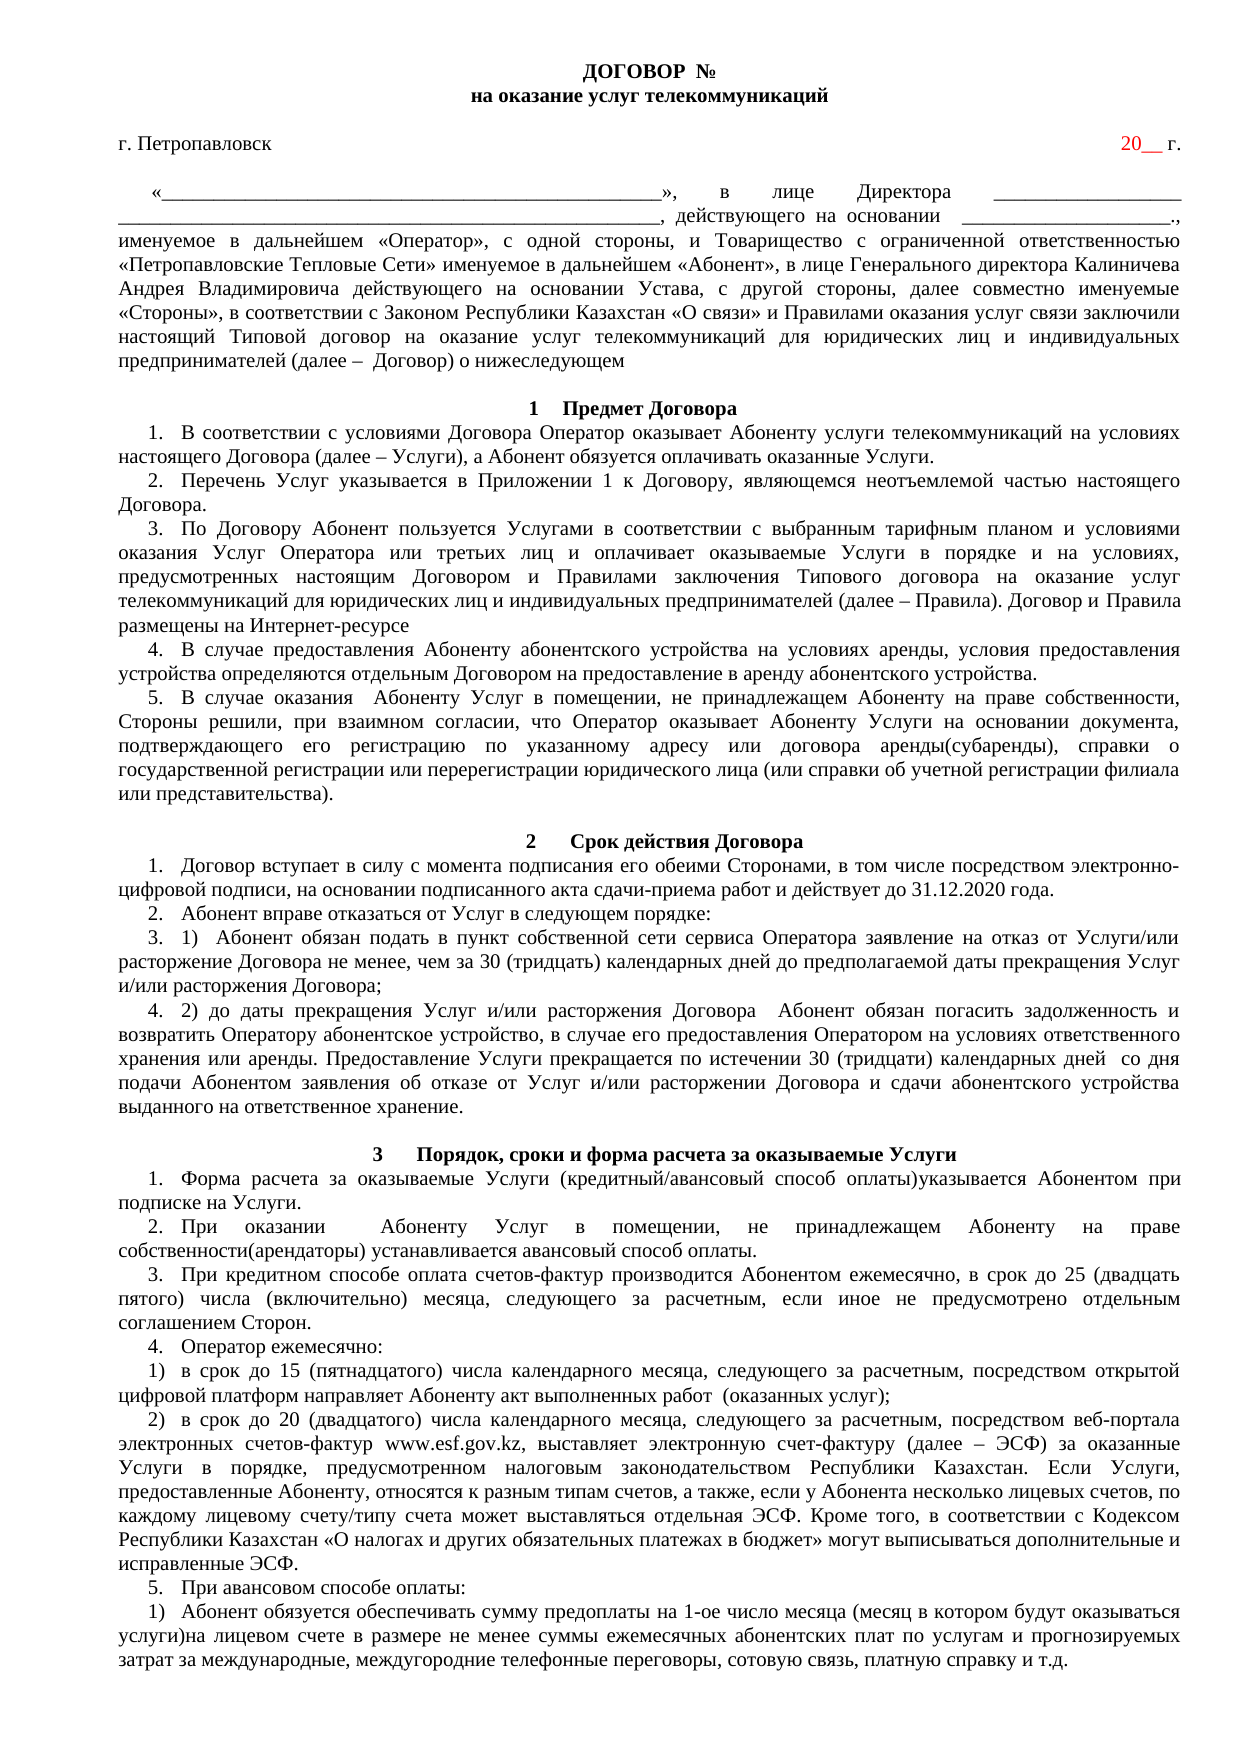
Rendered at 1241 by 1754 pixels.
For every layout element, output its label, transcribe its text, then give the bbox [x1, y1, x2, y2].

list При авансовом способе оплаты: [118, 1575, 1181, 1599]
list В случае оказания Абоненту Услуг в помещении, не принадлежащем Абоненту на праве собственности, Стороны решили, при взаимном согласии, что Оператор оказывает Абоненту Услуги на основании документа, подтверждающего его регистрацию по указанному адресу или договора аренды(субаренды), справки о государственной регистрации или перерегистрации юридического лица (или справки об учетной регистрации филиала или представительства). [118, 685, 1181, 805]
list Абонент вправе отказаться от Услуг в следующем порядке: [118, 901, 1181, 925]
list Перечень Услуг указывается в Приложении 1 к Договору, являющемся неотъемлемой частью настоящего Договора. [118, 468, 1181, 516]
list Договор вступает в силу с момента подписания его обеими Сторонами, в том числе посредством электронно-цифровой подписи, на основании подписанного акта сдачи-приема работ и действует до 31.12.2020 года. [118, 853, 1181, 901]
list в срок до 20 (двадцатого) числа календарного месяца, следующего за расчетным, посредством веб-портала электронных счетов-фактур www.esf.gov.kz, выставляет электронную счет-фактуру (далее – ЭСФ) за оказанные Услуги в порядке, предусмотренном налоговым законодательством Республики Казахстан. Если Услуги, предоставленные Абоненту, относятся к разным типам счетов, а также, если у Абонента несколько лицевых счетов, по каждому лицевому счету/типу счета может выставляться отдельная ЭСФ. Кроме того, в соответствии с Кодексом Республики Казахстан «О налогах и других обязательных платежах в бюджет» могут выписываться дополнительные и исправленные ЭСФ. [118, 1407, 1181, 1575]
list Срок действия Договора [118, 829, 1181, 853]
text г. Петропавловск 20__ г. [118, 131, 1181, 155]
list Порядок, сроки и форма расчета за оказываемые Услуги [118, 1142, 1181, 1166]
list Оператор ежемесячно: [118, 1334, 1181, 1358]
list При оказании Абоненту Услуг в помещении, не принадлежащем Абоненту на праве собственности(арендаторы) устанавливается авансовый способ оплаты. [118, 1214, 1181, 1262]
list В соответствии с условиями Договора Оператор оказывает Абоненту услуги телекоммуникаций на условиях настоящего Договора (далее – Услуги), а Абонент обязуется оплачивать оказанные Услуги. [118, 420, 1181, 468]
list Форма расчета за оказываемые Услуги (кредитный/авансовый способ оплаты)указывается Абонентом при подписке на Услуги. [118, 1166, 1181, 1214]
list Абонент обязуется обеспечивать сумму предоплаты на 1-ое число месяца (месяц в котором будут оказываться услуги)на лицевом счете в размере не менее суммы ежемесячных абонентских плат по услугам и прогнозируемых затрат за международные, междугородние телефонные переговоры, сотовую связь, платную справку и т.д. [118, 1599, 1181, 1671]
text ДОГОВОР № [118, 59, 1181, 83]
list 1) Абонент обязан подать в пункт собственной сети сервиса Оператора заявление на отказ от Услуги/или расторжение Договора не менее, чем за 30 (тридцать) календарных дней до предполагаемой даты прекращения Услуг и/или расторжения Договора; [118, 925, 1181, 997]
list При кредитном способе оплата счетов-фактур производится Абонентом ежемесячно, в срок до 25 (двадцать пятого) числа (включительно) месяца, следующего за расчетным, если иное не предусмотрено отдельным соглашением Сторон. [118, 1262, 1181, 1334]
list Предмет Договора [84, 396, 1181, 420]
text «________________________________________________», в лице Директора __________________ ____________________________________________________, действующего на основании ____________________., именуемое в дальнейшем «Оператор», с одной стороны, и Товарищество с ограниченной ответственностью «Петропавловские Тепловые Сети» именуемое в дальнейшем «Абонент», в лице Генерального директора Калиничева Андрея Владимировича действующего на основании Устава, с другой стороны, далее совместно именуемые «Стороны», в соответствии с Законом Республики Казахстан «О связи» и Правилами оказания услуг связи заключили настоящий Типовой договор на оказание услуг телекоммуникаций для юридических лиц и индивидуальных предпринимателей (далее – Договор) о нижеследующем [118, 179, 1181, 372]
list По Договору Абонент пользуется Услугами в соответствии с выбранным тарифным планом и условиями оказания Услуг Оператора или третьих лиц и оплачивает оказываемые Услуги в порядке и на условиях, предусмотренных настоящим Договором и Правилами заключения Типового договора на оказание услуг телекоммуникаций для юридических лиц и индивидуальных предпринимателей (далее – Правила). Договор и Правила размещены на Интернет-ресурсе [118, 516, 1181, 637]
list В случае предоставления Абоненту абонентского устройства на условиях аренды, условия предоставления устройства определяются отдельным Договором на предоставление в аренду абонентского устройства. [118, 637, 1181, 685]
list в срок до 15 (пятнадцатого) числа календарного месяца, следующего за расчетным, посредством открытой цифровой платформ направляет Абоненту акт выполненных работ (оказанных услуг); [118, 1358, 1181, 1407]
list 2) до даты прекращения Услуг и/или расторжения Договора Абонент обязан погасить задолженность и возвратить Оператору абонентское устройство, в случае его предоставления Оператором на условиях ответственного хранения или аренды. Предоставление Услуги прекращается по истечении 30 (тридцати) календарных дней со дня подачи Абонентом заявления об отказе от Услуг и/или расторжении Договора и сдачи абонентского устройства выданного на ответственное хранение. [118, 997, 1181, 1118]
text на оказание услуг телекоммуникаций [118, 83, 1181, 107]
